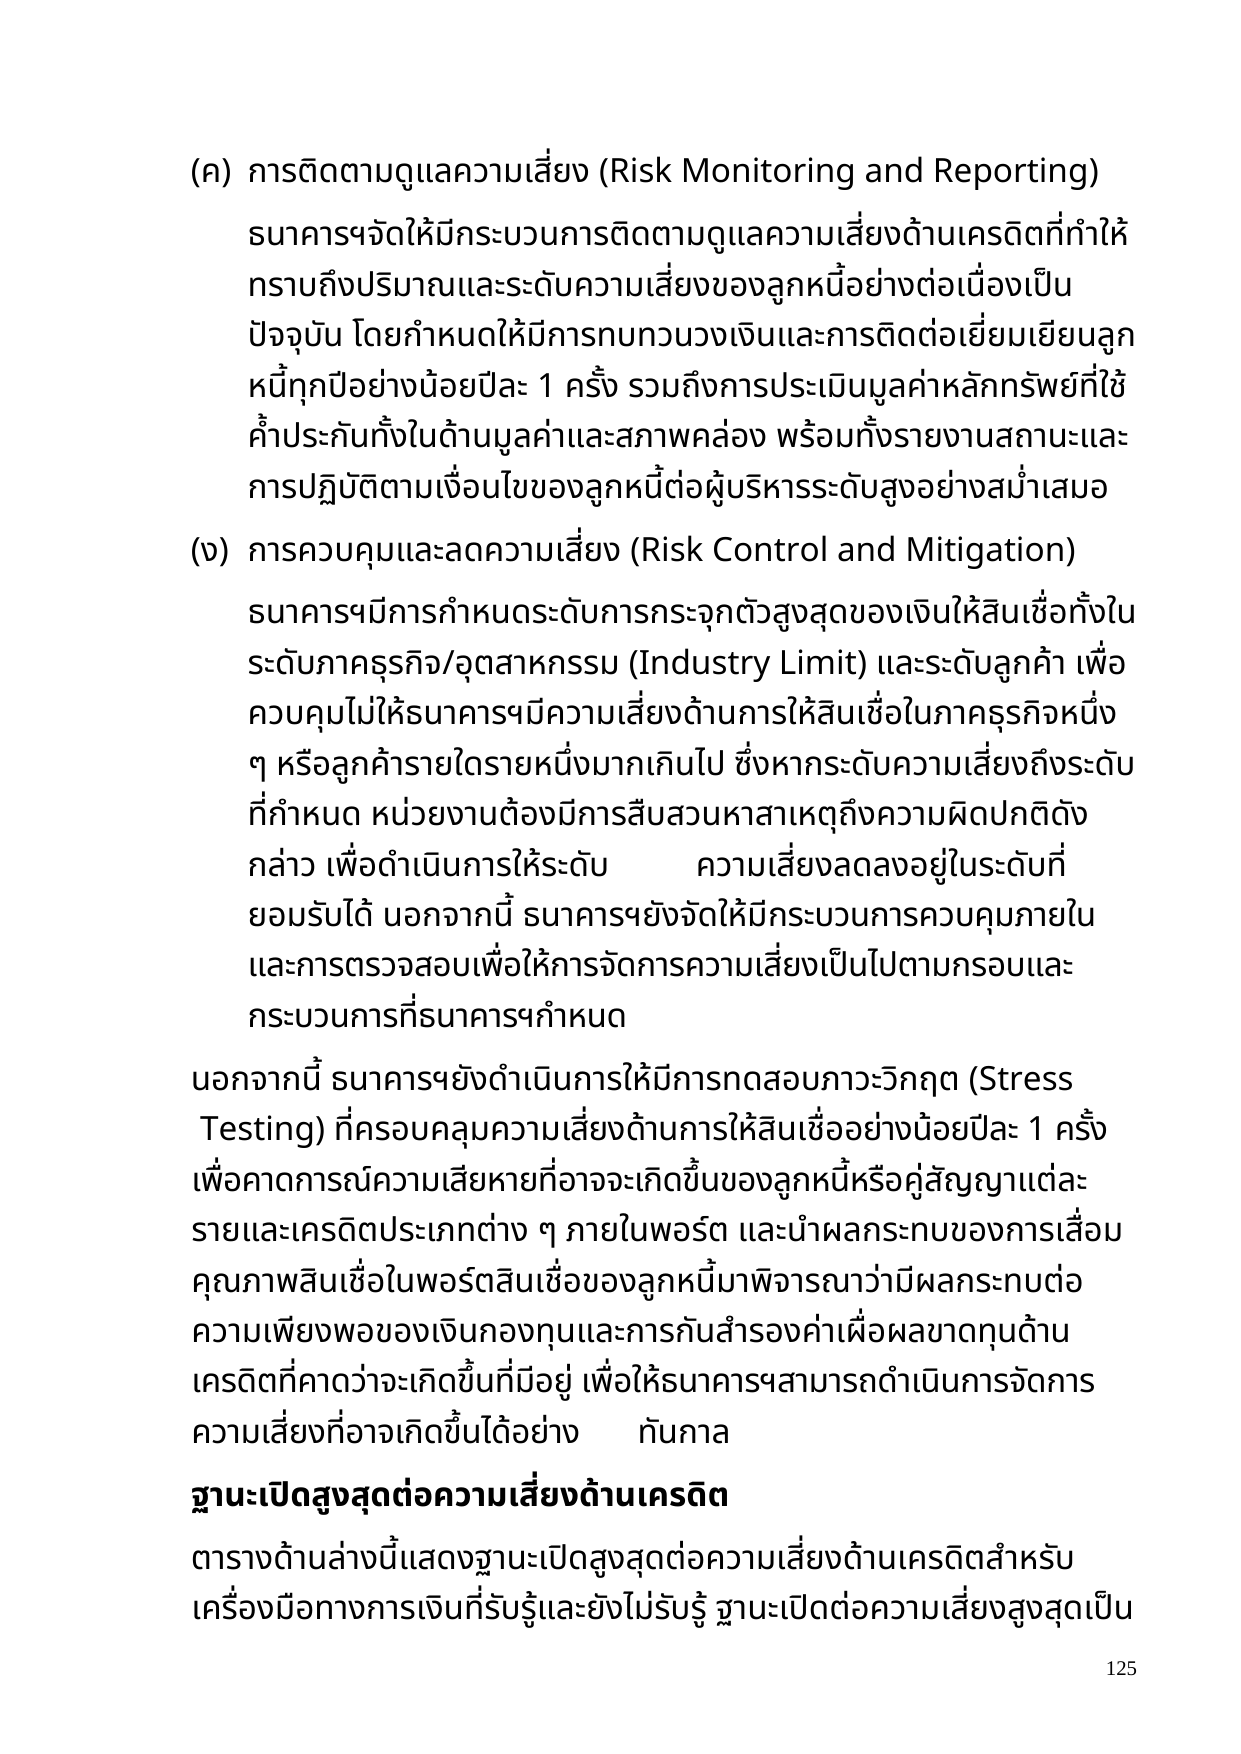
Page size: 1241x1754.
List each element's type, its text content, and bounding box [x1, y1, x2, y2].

text (ค) การติดตามดูแลความเสี่ยง (Risk Monitoring and Reporting) [191, 147, 1137, 198]
text ฐานะเปิดสูงสุดต่อความเสี่ยงด้านเครดิต [191, 1471, 1137, 1521]
text ธนาคารฯมีการกำหนดระดับการกระจุกตัวสูงสุดของเงินให้สินเชื่อทั้งในระดับภาคธุรกิจ/อุตสาหกรรม (Industry Limit) และระดับลูกค้า เพื่อควบคุมไม่ให้ธนาคารฯมีความเสี่ยงด้านการให้สินเชื่อในภาคธุรกิจหนึ่ง ๆ หรือลูกค้ารายใดรายหนึ่งมากเกินไป ซึ่งหากระดับความเสี่ยงถึงระดับที่กำหนด หน่วยงานต้องมีการสืบสวนหาสาเหตุถึงความผิดปกติดังกล่าว เพื่อดำเนินการให้ระดับ ความเสี่ยงลดลงอยู่ในระดับที่ยอมรับได้ นอกจากนี้ ธนาคารฯยังจัดให้มีกระบวนการควบคุมภายในและการตรวจสอบเพื่อให้การจัดการความเสี่ยงเป็นไปตามกรอบและกระบวนการที่ธนาคารฯกำหนด [191, 588, 1137, 1042]
text ธนาคารฯจัดให้มีกระบวนการติดตามดูแลความเสี่ยงด้านเครดิตที่ทำให้ทราบถึงปริมาณและระดับความเสี่ยงของลูกหนี้อย่างต่อเนื่องเป็นปัจจุบัน โดยกำหนดให้มีการทบทวนวงเงินและการติดต่อเยี่ยมเยียนลูกหนี้ทุกปีอย่างน้อยปีละ 1 ครั้ง รวมถึงการประเมินมูลค่าหลักทรัพย์ที่ใช้ค้ำประกันทั้งในด้านมูลค่าและสภาพคล่อง พร้อมทั้งรายงานสถานะและการปฏิบัติตามเงื่อนไขของลูกหนี้ต่อผู้บริหารระดับสูงอย่างสม่ำเสมอ [191, 210, 1137, 513]
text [191, 1534, 1137, 1634]
text นอกจากนี้ ธนาคารฯยังดำเนินการให้มีการทดสอบภาวะวิกฤต (Stress Testing) ที่ครอบคลุมความเสี่ยงด้านการให้สินเชื่ออย่างน้อยปีละ 1 ครั้ง เพื่อคาดการณ์ความเสียหายที่อาจจะเกิดขึ้นของลูกหนี้หรือคู่สัญญาแต่ละรายและเครดิตประเภทต่าง ๆ ภายในพอร์ต และนำผลกระทบของการเสื่อมคุณภาพสินเชื่อในพอร์ตสินเชื่อของลูกหนี้มาพิจารณาว่ามีผลกระทบต่อความเพียงพอของเงินกองทุนและการกันสำรองค่าเผื่อผลขาดทุนด้านเครดิตที่คาดว่าจะเกิดขึ้นที่มีอยู่ เพื่อให้ธนาคารฯสามารถดำเนินการจัดการความเสี่ยงที่อาจเกิดขึ้นได้อย่าง ทันกาล [191, 1055, 1137, 1458]
text (ง) การควบคุมและลดความเสี่ยง (Risk Control and Mitigation) [191, 526, 1137, 576]
